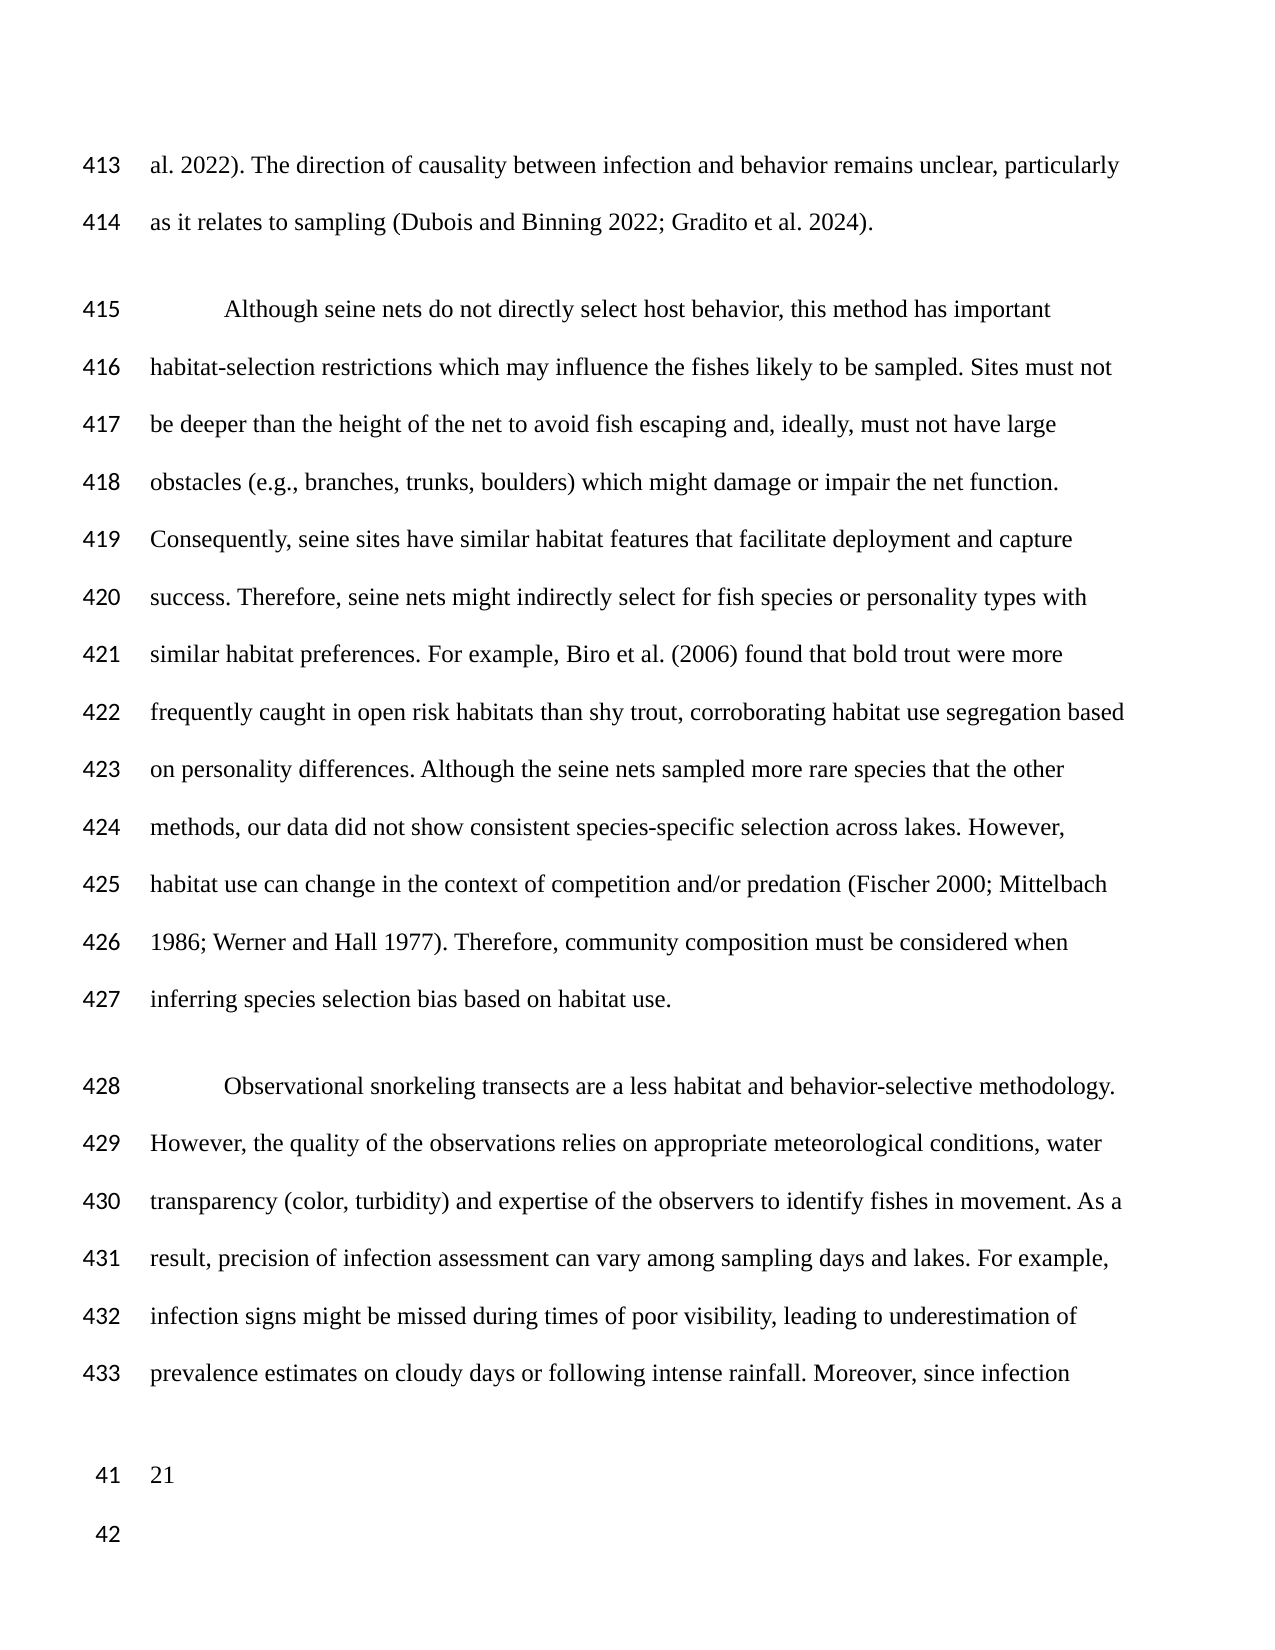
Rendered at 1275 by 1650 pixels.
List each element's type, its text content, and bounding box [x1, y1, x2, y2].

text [150, 1071, 1125, 1387]
text Although seine nets do not directly select host behavior, this method has important habitat-selection restrictions which may influence the fishes likely to be sampled. Sites must not be deeper than the height of the net to avoid fish escaping and, ideally, must not have large obstacles (e.g., branches, trunks, boulders) which might damage or impair the net function. Consequently, seine sites have similar habitat features that facilitate deployment and capture success. Therefore, seine nets might indirectly select for fish species or personality types with similar habitat preferences. For example, Biro et al. (2006) found that bold trout were more frequently caught in open risk habitats than shy trout, corroborating habitat use segregation based on personality differences. Although the seine nets sampled more rare species that the other methods, our data did not show consistent species-specific selection across lakes. However, habitat use can change in the context of competition and/or predation (Fischer 2000; Mittelbach 1986; Werner and Hall 1977). Therefore, community composition must be considered when inferring species selection bias based on habitat use. [150, 294, 1125, 1013]
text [150, 150, 1125, 236]
